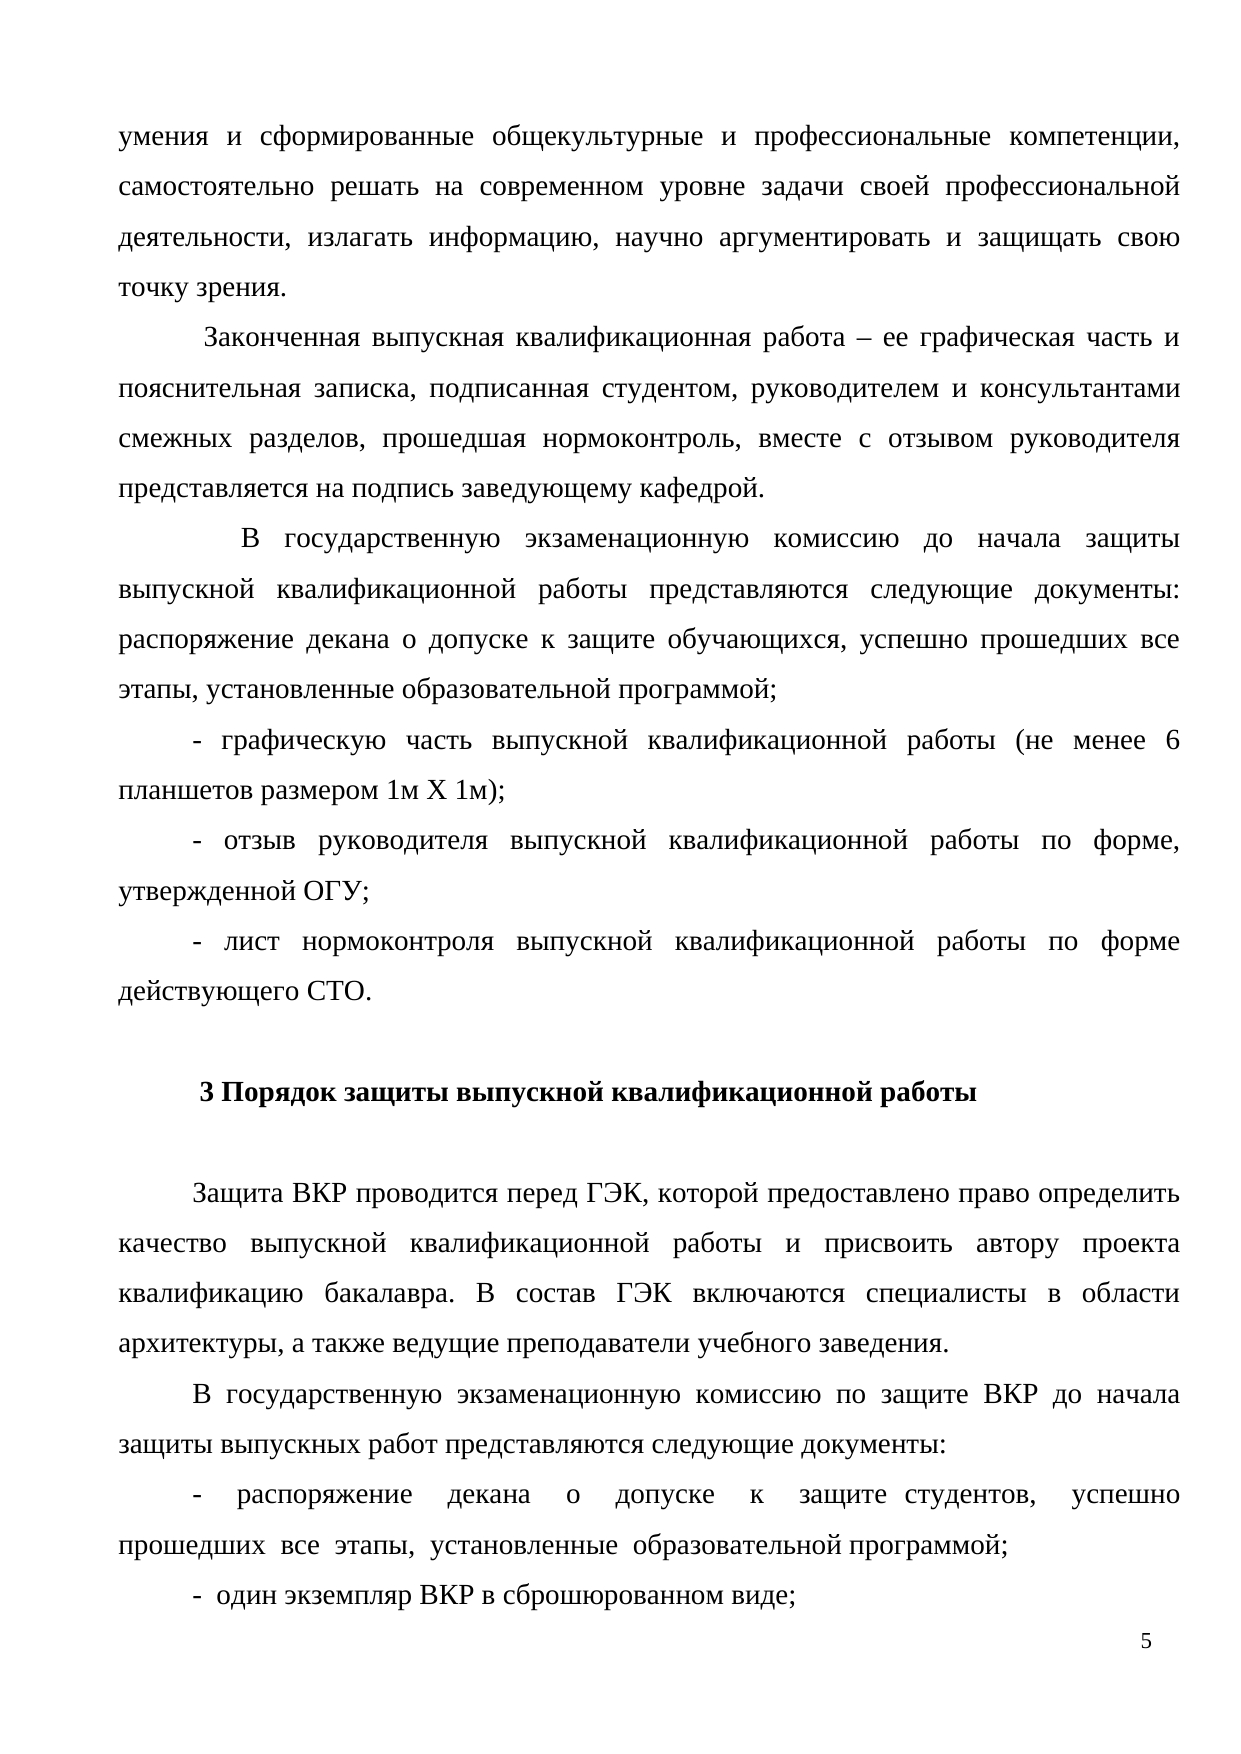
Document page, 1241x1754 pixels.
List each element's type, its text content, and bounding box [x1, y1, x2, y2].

text - графическую часть выпускной квалификационной работы (не менее 6 планшетов размером 1м Х 1м); [118, 722, 1181, 806]
text - лист нормоконтроля выпускной квалификационной работы по форме действующего СТО. [118, 923, 1181, 1007]
text Законченная выпускная квалификационная работа – ее графическая часть и пояснительная записка, подписанная студентом, руководителем и консультантами смежных разделов, прошедшая нормоконтроль, вместе с отзывом руководителя представляется на подпись заведующему кафедрой. [118, 319, 1181, 504]
text - один экземпляр ВКР в сброшюрованном виде; [118, 1577, 1181, 1611]
text В государственную экзаменационную комиссию по защите ВКР до начала защиты выпускных работ представляются следующие документы: [118, 1376, 1181, 1460]
text - распоряжение декана о допуске к защите студентов, успешно прошедших все этапы, установленные образовательной программой; [118, 1477, 1181, 1560]
text 3 Порядок защиты выпускной квалификационной работы [118, 1074, 1181, 1108]
text Защита ВКР проводится перед ГЭК, которой предоставлено право определить качество выпускной квалификационной работы и присвоить автору проекта квалификацию бакалавра. В состав ГЭК включаются специалисты в области архитектуры, а также ведущие преподаватели учебного заведения. [118, 1175, 1181, 1359]
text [118, 118, 1181, 303]
text В государственную экзаменационную комиссию до начала защиты выпускной квалификационной работы представляются следующие документы: распоряжение декана о допуске к защите обучающихся, успешно прошедших все этапы, установленные образовательной программой; [118, 521, 1181, 705]
text - отзыв руководителя выпускной квалификационной работы по форме, утвержденной ОГУ; [118, 822, 1181, 906]
